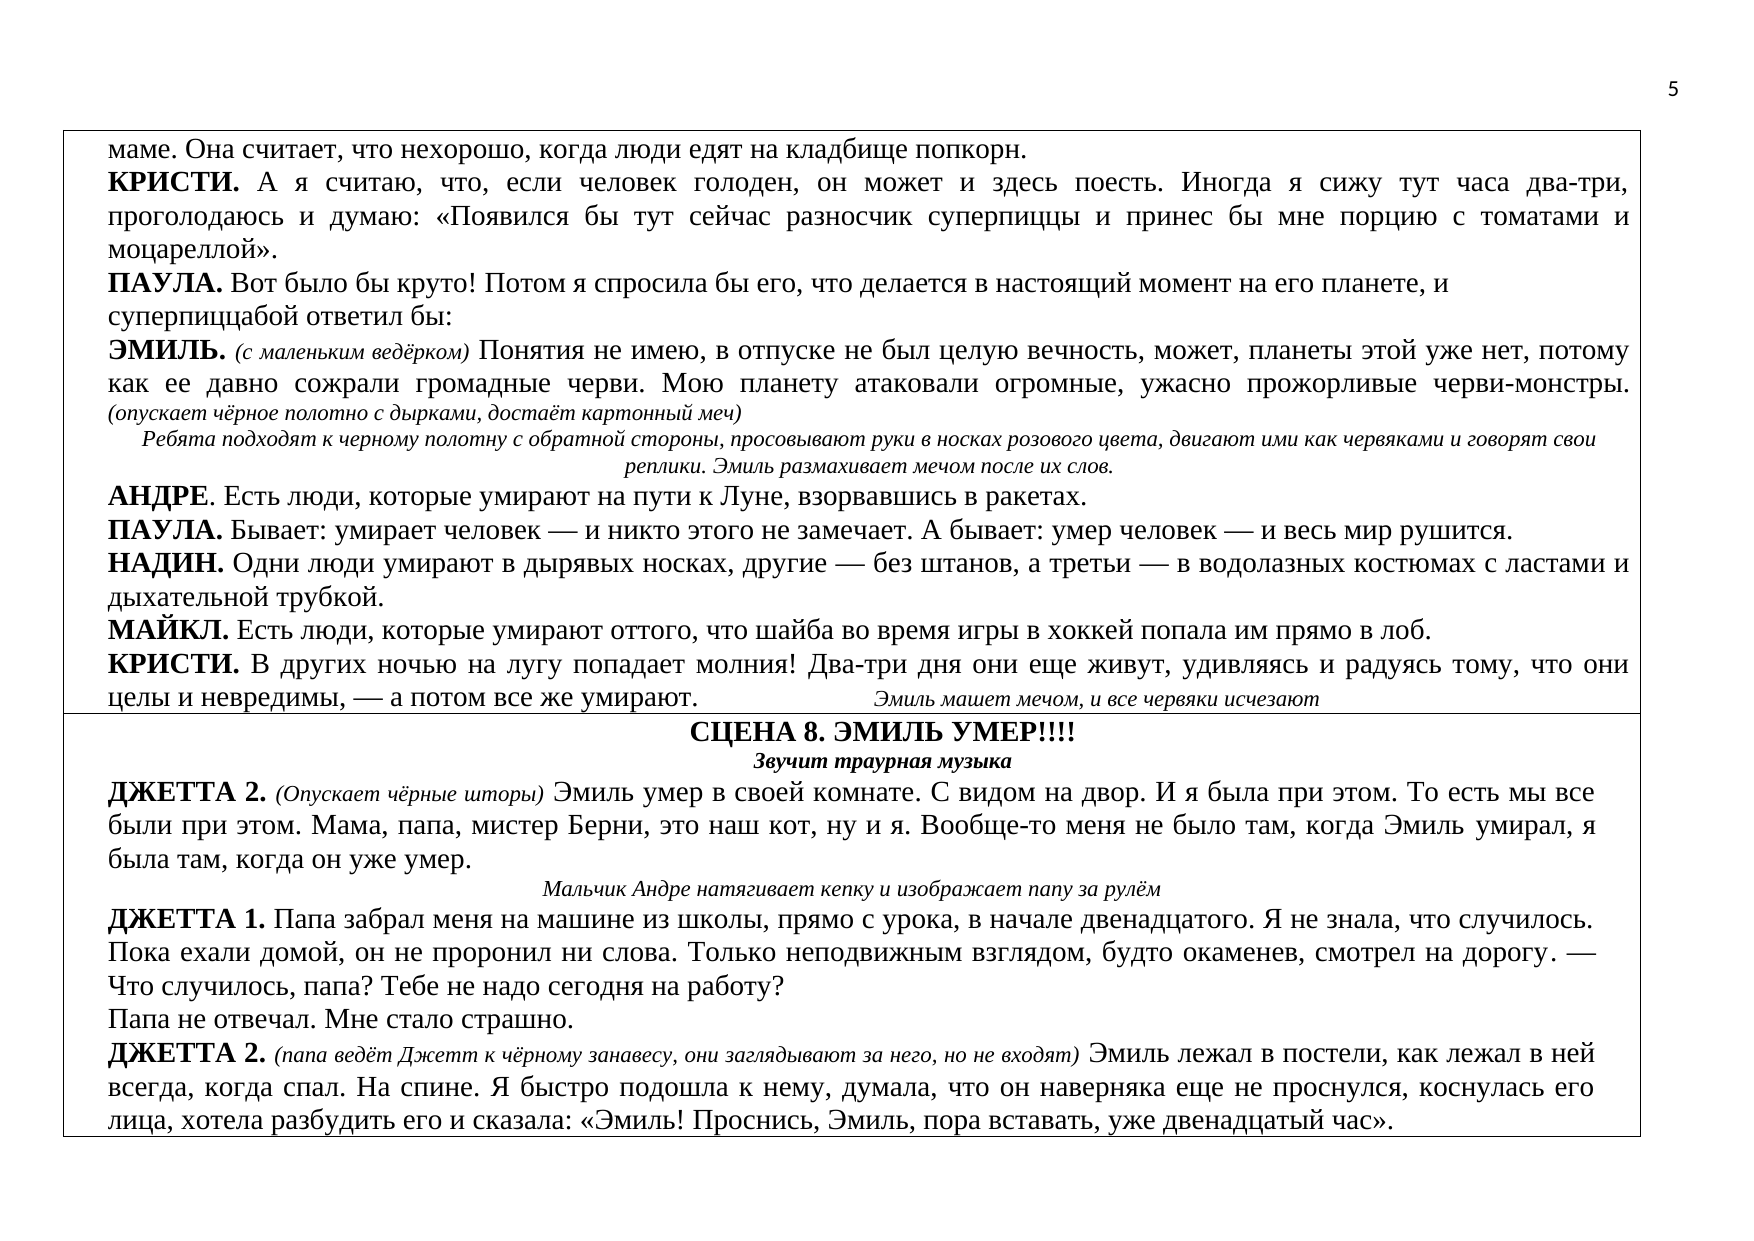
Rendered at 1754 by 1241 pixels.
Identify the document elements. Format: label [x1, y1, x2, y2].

table_cell [64, 714, 1640, 1136]
table_cell [64, 131, 1640, 713]
